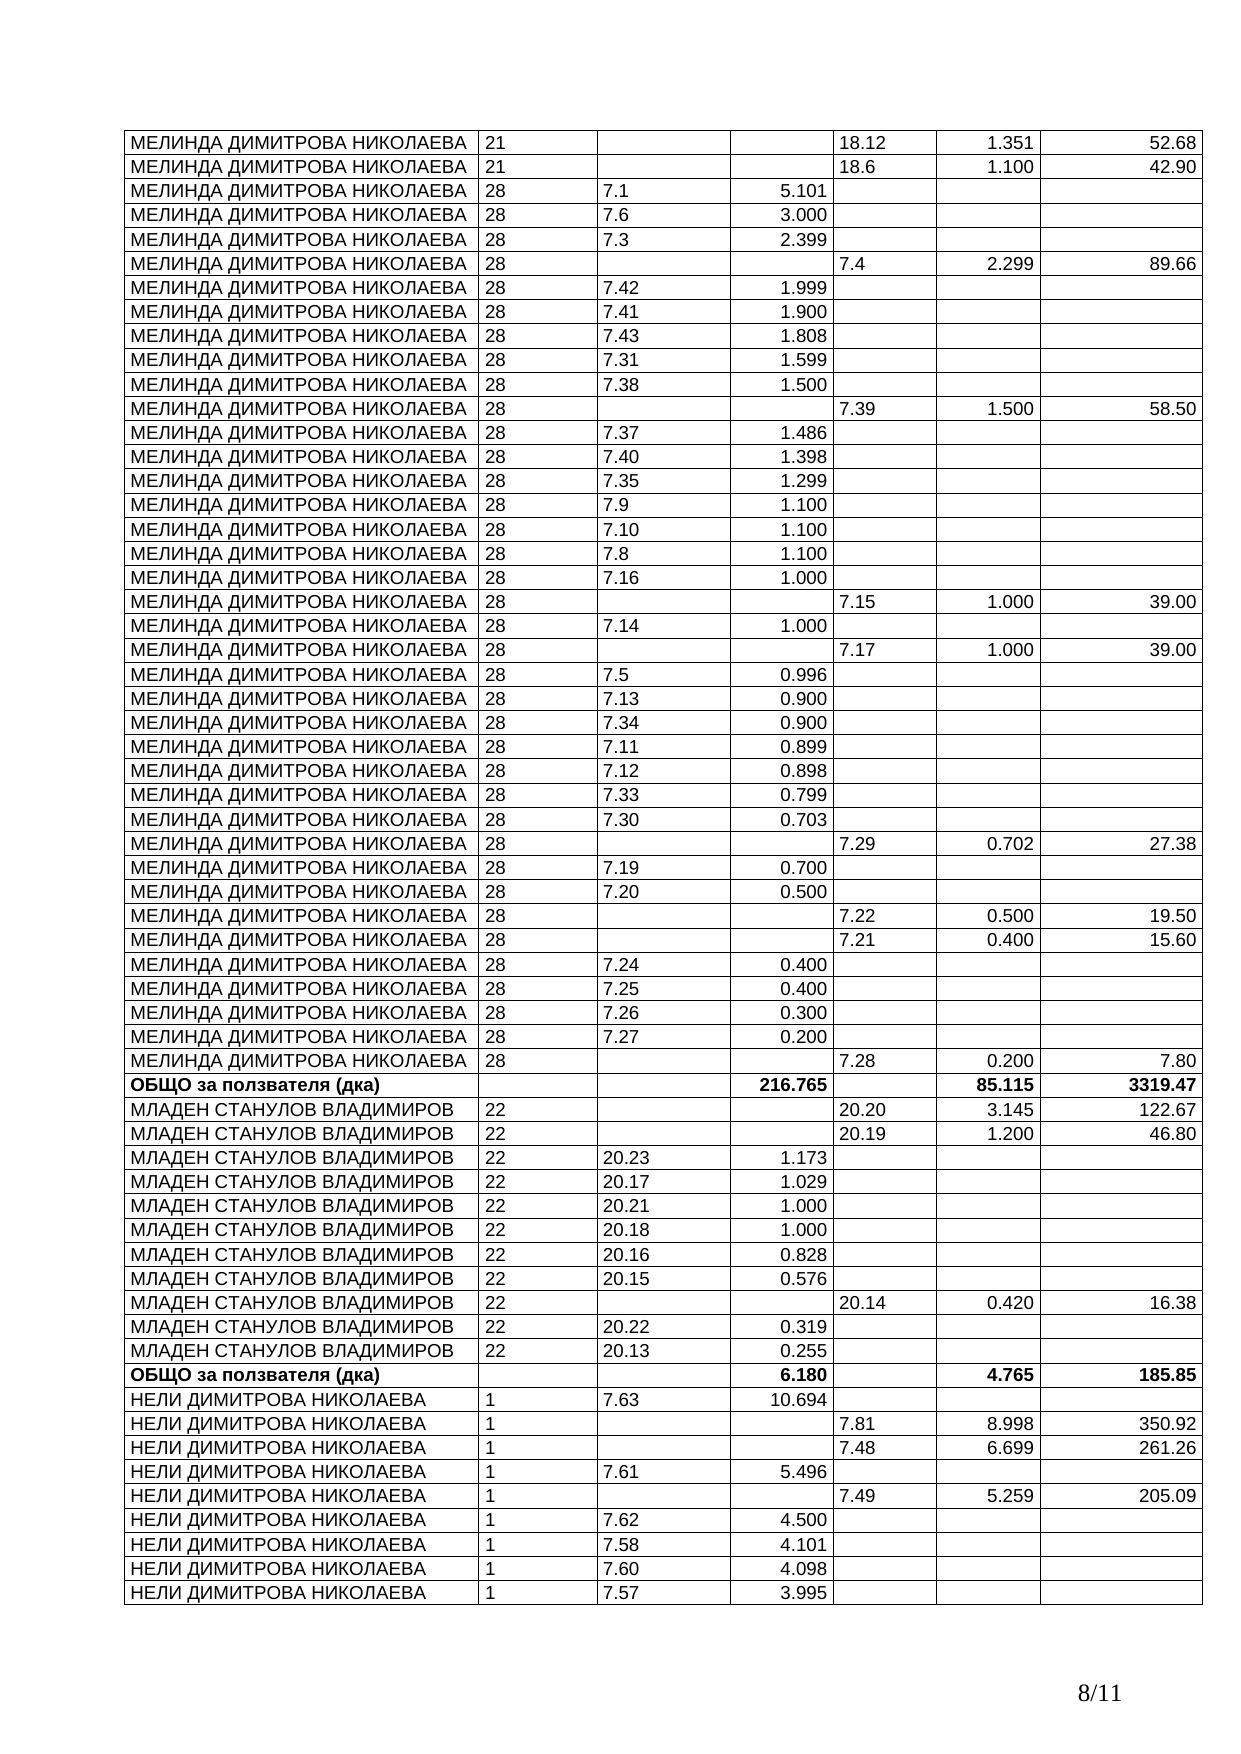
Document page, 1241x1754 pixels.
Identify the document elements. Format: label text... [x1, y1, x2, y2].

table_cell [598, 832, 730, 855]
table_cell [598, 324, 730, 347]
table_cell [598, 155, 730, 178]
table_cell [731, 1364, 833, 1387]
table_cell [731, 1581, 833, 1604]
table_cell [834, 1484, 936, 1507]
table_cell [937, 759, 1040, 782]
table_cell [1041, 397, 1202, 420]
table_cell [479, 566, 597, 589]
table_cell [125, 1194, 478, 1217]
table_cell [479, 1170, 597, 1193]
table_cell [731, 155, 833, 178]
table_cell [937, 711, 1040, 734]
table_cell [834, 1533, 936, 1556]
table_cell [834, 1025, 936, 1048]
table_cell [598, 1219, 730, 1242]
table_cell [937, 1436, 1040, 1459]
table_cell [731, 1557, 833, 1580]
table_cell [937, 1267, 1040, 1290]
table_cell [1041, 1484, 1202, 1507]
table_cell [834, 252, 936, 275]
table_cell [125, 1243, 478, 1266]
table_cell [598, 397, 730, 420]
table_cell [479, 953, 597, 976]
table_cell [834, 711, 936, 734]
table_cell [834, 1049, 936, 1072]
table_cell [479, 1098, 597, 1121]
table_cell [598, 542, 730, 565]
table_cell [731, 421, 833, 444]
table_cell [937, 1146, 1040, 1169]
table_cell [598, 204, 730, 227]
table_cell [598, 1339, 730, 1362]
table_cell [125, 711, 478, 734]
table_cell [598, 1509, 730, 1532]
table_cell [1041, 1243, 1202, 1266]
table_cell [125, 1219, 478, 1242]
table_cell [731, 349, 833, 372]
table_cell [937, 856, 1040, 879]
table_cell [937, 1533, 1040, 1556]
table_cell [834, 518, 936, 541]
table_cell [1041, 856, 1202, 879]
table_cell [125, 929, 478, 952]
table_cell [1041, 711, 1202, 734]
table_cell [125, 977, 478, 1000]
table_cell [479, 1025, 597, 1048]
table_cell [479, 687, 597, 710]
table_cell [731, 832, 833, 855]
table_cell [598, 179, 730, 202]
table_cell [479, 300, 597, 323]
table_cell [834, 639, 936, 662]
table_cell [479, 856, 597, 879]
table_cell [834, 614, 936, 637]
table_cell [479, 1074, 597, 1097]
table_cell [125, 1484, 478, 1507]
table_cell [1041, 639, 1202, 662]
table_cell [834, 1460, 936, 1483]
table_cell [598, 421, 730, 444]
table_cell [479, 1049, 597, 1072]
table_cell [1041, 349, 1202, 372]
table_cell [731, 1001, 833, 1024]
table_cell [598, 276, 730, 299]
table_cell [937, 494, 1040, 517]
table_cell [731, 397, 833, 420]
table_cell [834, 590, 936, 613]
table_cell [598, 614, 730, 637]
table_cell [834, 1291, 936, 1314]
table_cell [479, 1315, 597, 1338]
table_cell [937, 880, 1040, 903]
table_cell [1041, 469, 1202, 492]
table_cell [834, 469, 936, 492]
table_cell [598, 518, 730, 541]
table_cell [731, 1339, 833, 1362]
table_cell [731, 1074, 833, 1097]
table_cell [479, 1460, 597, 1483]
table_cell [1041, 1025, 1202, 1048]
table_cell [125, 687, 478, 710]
table_cell [731, 131, 833, 154]
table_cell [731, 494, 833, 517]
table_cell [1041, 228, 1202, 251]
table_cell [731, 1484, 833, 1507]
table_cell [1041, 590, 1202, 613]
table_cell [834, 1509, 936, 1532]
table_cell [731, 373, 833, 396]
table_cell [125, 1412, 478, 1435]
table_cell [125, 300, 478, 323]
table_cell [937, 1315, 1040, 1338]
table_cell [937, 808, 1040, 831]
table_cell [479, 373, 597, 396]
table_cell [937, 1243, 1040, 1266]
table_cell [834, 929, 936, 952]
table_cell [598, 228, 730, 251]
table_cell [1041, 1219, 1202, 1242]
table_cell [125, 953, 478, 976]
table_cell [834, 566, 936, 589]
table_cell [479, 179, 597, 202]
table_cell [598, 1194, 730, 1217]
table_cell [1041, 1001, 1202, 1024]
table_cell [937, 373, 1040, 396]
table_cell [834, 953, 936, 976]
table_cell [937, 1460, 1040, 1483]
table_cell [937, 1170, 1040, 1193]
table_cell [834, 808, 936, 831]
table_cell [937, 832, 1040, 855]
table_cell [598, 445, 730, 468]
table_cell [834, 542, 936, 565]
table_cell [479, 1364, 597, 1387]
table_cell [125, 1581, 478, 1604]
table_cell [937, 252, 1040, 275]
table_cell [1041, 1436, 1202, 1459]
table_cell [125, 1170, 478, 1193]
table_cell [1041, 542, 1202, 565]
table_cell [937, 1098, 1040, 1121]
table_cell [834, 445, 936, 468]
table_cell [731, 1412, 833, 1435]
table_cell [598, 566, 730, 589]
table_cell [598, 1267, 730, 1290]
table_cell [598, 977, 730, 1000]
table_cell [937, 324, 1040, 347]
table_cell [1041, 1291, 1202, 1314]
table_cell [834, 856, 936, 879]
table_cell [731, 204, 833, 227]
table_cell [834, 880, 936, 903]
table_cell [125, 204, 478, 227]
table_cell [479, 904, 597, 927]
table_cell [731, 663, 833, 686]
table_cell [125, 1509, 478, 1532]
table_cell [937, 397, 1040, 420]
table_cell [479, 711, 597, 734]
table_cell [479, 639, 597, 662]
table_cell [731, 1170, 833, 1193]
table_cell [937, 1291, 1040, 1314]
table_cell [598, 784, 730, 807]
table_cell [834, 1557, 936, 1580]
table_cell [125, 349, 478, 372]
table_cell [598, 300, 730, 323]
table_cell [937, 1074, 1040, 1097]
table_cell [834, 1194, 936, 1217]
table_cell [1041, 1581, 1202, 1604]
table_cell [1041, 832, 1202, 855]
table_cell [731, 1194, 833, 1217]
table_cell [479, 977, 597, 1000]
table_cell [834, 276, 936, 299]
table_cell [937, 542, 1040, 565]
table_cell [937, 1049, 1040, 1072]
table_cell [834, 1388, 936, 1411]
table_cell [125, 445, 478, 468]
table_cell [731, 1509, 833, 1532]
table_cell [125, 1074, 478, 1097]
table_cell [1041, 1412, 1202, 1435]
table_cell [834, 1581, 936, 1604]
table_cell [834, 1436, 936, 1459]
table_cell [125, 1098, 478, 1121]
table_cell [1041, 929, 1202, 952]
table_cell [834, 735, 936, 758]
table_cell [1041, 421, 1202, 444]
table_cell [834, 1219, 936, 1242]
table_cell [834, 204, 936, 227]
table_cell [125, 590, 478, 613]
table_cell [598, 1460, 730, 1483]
table_cell 21 [479, 131, 597, 154]
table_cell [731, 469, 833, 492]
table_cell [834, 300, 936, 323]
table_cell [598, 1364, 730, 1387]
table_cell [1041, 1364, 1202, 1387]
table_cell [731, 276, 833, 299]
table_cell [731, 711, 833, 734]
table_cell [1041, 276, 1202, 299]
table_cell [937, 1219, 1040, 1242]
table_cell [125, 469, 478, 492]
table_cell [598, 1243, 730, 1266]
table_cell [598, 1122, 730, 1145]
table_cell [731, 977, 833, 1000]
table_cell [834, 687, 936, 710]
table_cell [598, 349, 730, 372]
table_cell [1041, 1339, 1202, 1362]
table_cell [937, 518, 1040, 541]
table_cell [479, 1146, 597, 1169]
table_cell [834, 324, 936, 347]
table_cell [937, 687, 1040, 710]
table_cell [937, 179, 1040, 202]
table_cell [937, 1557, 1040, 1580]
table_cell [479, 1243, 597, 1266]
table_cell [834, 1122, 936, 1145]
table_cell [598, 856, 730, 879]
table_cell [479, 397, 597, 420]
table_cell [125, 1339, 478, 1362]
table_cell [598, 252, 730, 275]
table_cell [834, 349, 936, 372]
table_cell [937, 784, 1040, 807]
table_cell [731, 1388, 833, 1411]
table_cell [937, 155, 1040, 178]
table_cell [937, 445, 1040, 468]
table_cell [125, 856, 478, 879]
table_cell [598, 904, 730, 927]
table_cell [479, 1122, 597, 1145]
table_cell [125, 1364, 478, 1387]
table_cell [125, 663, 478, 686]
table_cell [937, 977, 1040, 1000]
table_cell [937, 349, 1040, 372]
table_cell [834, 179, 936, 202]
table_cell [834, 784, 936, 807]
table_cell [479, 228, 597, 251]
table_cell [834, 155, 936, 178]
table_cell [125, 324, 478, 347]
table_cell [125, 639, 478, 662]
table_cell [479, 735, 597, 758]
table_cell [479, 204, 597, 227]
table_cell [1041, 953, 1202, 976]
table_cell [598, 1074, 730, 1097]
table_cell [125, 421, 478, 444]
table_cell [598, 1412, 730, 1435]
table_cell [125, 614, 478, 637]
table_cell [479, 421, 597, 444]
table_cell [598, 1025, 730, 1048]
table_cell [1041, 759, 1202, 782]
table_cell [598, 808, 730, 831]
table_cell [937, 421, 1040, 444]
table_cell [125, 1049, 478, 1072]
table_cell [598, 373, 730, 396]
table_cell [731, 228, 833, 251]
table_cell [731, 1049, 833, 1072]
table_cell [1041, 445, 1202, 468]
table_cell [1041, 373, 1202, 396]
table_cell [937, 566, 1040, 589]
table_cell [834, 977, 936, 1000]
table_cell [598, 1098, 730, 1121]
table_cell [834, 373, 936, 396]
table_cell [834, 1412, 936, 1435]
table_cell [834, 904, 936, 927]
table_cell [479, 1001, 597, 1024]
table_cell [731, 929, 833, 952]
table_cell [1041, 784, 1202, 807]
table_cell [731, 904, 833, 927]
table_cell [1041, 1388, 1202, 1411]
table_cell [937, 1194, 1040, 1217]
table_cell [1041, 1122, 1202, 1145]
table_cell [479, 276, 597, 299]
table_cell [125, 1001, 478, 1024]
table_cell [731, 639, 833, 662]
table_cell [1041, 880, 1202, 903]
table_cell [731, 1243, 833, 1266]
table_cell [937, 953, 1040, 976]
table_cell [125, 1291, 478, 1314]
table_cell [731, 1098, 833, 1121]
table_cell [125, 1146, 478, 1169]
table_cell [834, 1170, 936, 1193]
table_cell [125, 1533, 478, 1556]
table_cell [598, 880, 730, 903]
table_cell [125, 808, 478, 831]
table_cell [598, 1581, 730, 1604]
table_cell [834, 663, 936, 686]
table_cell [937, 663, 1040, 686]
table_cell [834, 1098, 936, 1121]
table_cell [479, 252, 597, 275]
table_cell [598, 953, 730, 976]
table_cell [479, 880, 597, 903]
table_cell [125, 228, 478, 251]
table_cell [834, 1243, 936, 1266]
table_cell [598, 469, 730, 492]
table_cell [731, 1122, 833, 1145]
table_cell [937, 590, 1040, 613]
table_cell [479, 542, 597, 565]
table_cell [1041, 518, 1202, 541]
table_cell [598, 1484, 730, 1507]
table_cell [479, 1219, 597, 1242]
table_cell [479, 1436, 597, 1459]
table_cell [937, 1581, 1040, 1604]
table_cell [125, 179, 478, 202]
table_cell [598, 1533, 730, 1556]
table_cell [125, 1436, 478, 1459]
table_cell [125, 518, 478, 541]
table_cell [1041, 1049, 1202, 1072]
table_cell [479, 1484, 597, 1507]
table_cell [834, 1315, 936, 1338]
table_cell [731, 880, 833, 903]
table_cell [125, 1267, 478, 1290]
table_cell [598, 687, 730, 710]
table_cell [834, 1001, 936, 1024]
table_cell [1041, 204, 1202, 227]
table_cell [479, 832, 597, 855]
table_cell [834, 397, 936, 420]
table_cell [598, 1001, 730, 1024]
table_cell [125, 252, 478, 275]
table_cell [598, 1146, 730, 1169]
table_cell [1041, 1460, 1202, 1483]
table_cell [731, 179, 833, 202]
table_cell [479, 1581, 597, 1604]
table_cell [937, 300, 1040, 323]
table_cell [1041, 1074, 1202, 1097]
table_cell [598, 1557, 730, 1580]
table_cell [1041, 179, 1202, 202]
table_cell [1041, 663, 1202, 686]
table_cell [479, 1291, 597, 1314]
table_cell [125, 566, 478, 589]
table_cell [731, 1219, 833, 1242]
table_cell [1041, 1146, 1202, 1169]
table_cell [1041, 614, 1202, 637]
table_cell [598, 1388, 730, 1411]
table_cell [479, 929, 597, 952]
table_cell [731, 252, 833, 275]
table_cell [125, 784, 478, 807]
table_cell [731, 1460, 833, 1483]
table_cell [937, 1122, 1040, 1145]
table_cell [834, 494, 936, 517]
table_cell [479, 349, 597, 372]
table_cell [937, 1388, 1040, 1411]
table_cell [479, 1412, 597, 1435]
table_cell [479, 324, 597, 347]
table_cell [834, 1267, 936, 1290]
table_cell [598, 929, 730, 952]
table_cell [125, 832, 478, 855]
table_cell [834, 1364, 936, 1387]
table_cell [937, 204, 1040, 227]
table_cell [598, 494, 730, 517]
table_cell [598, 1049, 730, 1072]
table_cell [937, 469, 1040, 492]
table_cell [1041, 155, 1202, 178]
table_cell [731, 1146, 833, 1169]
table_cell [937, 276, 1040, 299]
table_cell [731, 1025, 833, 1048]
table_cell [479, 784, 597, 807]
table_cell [125, 131, 478, 154]
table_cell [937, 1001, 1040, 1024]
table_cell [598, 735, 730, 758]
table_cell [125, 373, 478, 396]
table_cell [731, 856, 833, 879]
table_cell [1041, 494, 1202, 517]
table_cell [598, 131, 730, 154]
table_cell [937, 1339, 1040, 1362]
table_cell 52.68 [1041, 131, 1202, 154]
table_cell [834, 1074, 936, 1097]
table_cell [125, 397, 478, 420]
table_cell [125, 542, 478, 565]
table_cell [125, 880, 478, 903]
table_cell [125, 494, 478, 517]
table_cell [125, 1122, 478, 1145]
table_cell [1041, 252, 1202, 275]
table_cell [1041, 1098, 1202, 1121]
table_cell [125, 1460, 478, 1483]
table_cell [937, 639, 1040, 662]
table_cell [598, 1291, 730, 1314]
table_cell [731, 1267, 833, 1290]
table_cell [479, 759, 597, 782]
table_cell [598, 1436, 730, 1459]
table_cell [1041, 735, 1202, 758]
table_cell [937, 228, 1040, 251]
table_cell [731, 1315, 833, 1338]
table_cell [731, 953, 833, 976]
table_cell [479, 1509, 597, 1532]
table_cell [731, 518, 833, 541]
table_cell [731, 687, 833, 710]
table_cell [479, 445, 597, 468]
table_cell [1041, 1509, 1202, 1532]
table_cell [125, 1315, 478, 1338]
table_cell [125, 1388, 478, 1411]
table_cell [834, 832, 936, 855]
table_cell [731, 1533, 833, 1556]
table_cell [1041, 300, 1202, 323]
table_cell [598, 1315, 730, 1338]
table_cell 1.351 [937, 131, 1040, 154]
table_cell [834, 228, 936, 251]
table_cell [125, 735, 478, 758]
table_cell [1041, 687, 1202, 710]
table_cell МЕЛИНДА ДИМИТРОВА НИКОЛАЕВА [125, 155, 478, 178]
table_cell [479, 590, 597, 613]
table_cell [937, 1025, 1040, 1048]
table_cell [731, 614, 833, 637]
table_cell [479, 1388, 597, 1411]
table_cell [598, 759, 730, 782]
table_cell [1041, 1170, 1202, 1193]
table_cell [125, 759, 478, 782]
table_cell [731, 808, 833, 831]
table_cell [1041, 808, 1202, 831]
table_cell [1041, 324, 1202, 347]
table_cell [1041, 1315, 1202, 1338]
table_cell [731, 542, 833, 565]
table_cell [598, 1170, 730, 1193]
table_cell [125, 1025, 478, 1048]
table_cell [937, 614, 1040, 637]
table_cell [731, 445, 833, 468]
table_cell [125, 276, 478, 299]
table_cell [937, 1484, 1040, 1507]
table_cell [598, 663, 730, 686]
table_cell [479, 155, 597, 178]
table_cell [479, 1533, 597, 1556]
table_cell 18.12 [834, 131, 936, 154]
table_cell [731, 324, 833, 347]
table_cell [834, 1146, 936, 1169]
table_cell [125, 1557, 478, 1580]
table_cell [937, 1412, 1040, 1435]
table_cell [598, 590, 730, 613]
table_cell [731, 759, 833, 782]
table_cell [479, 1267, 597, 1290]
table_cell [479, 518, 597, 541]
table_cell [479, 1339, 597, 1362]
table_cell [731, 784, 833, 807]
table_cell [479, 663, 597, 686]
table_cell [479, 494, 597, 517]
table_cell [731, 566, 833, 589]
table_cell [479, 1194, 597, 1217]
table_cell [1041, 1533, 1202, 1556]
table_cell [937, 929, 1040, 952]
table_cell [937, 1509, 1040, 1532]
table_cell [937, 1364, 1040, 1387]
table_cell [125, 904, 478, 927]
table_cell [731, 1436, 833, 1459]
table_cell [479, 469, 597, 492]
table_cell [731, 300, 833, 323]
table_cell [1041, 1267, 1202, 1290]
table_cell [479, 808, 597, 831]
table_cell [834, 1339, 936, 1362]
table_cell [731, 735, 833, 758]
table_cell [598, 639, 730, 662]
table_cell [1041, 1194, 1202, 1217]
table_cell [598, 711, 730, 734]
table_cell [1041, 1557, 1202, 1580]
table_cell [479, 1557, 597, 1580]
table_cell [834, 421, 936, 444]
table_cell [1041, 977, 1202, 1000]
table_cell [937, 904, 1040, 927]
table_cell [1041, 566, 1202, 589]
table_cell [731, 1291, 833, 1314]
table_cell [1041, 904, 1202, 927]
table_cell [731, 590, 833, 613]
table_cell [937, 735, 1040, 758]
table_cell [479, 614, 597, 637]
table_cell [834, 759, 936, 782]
